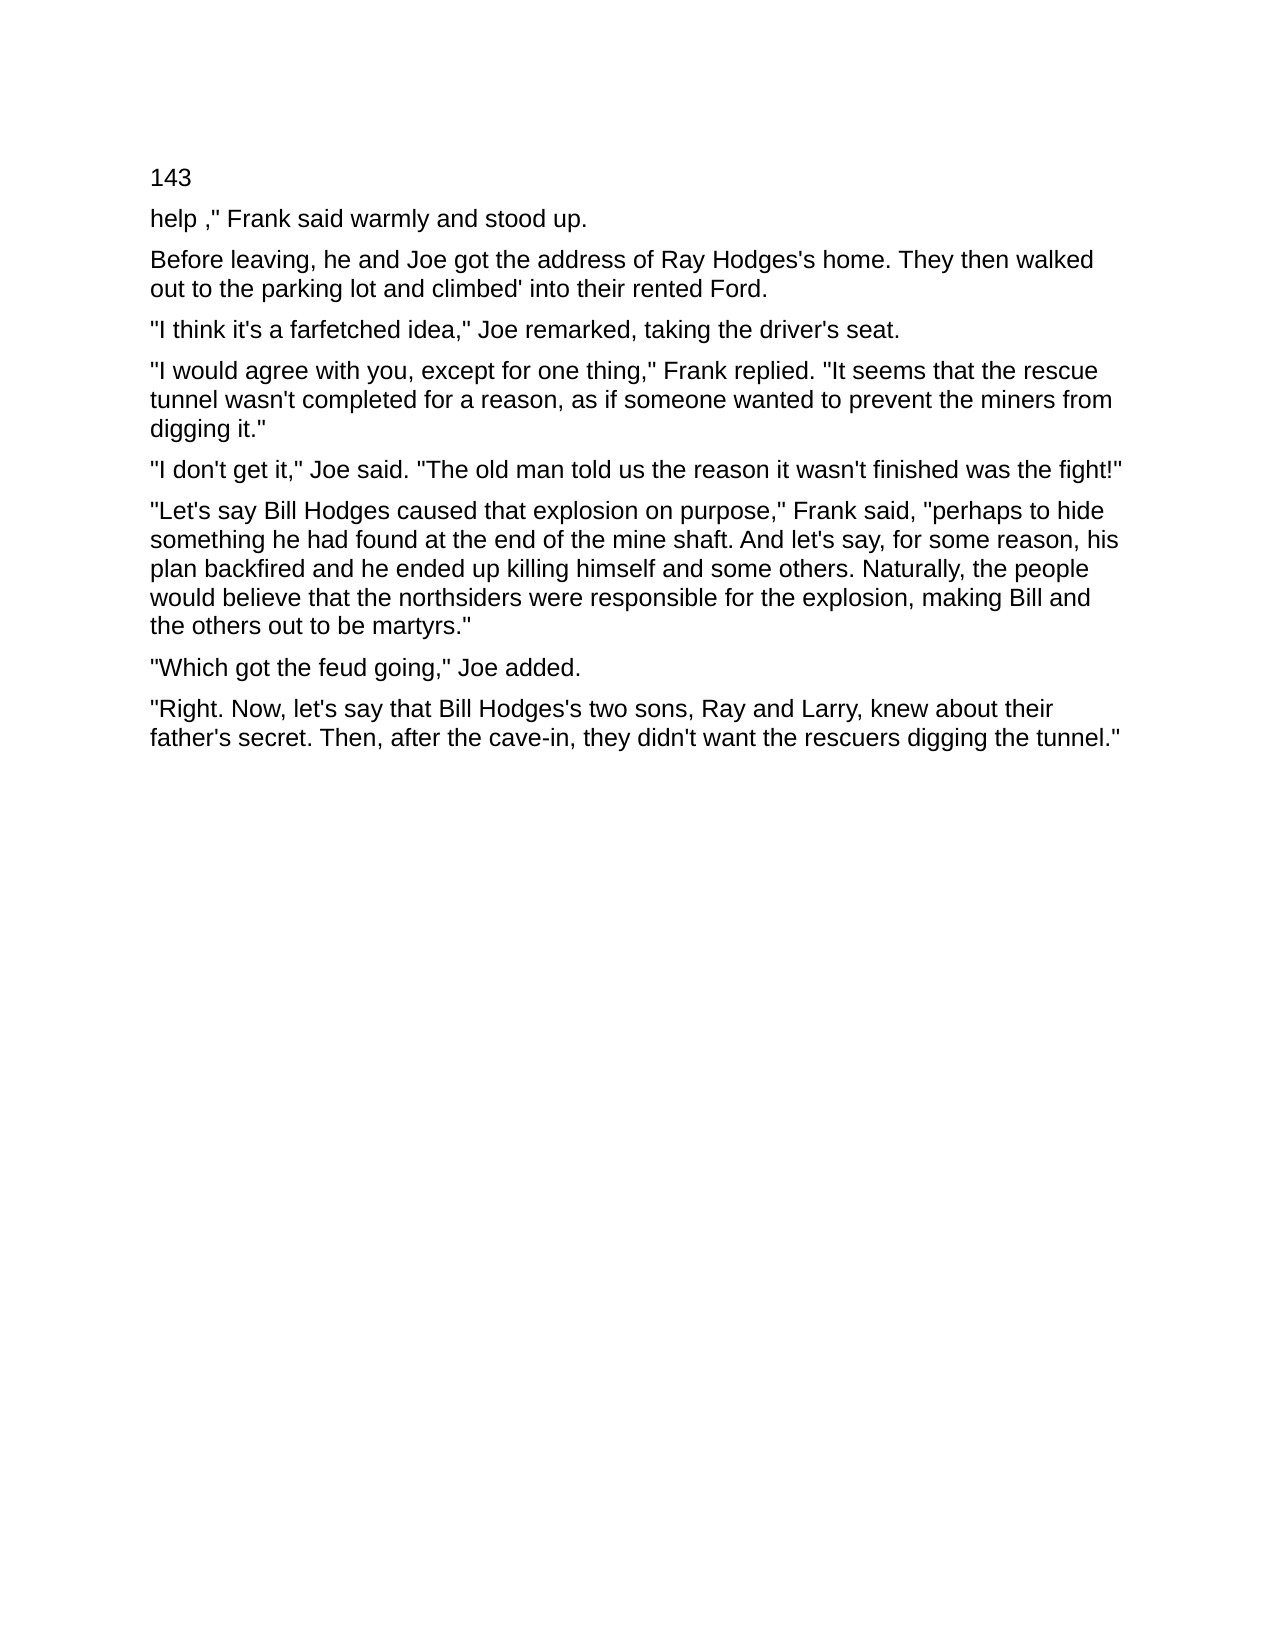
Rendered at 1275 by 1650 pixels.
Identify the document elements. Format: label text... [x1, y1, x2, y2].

text Before leaving, he and Joe got the address of Ray Hodges's home. They then walked out to the parking lot and climbed' into their rented Ford. [150, 245, 1125, 302]
text 143 [150, 162, 1125, 191]
text "I would agree with you, except for one thing," Frank replied. "It seems that the rescue tunnel wasn't completed for a reason, as if someone wanted to prevent the miners from digging it." [150, 356, 1125, 442]
text "Let's say Bill Hodges caused that explosion on purpose," Frank said, "perhaps to hide something he had found at the end of the mine shaft. And let's say, for some reason, his plan backfired and he ended up killing himself and some others. Naturally, the people would believe that the northsiders were responsible for the explosion, making Bill and the others out to be martyrs." [150, 496, 1125, 640]
text "I think it's a farfetched idea," Joe remarked, taking the driver's seat. [150, 315, 1125, 344]
text "Right. Now, let's say that Bill Hodges's two sons, Ray and Larry, knew about their father's secret. Then, after the cave-in, they didn't want the rescuers digging the tunnel." [150, 694, 1125, 751]
text "I don't get it," Joe said. "The old man told us the reason it wasn't finished was the fight!" [150, 455, 1125, 484]
text help ," Frank said warmly and stood up. [150, 204, 1125, 232]
text "Which got the feud going," Joe added. [150, 652, 1125, 681]
